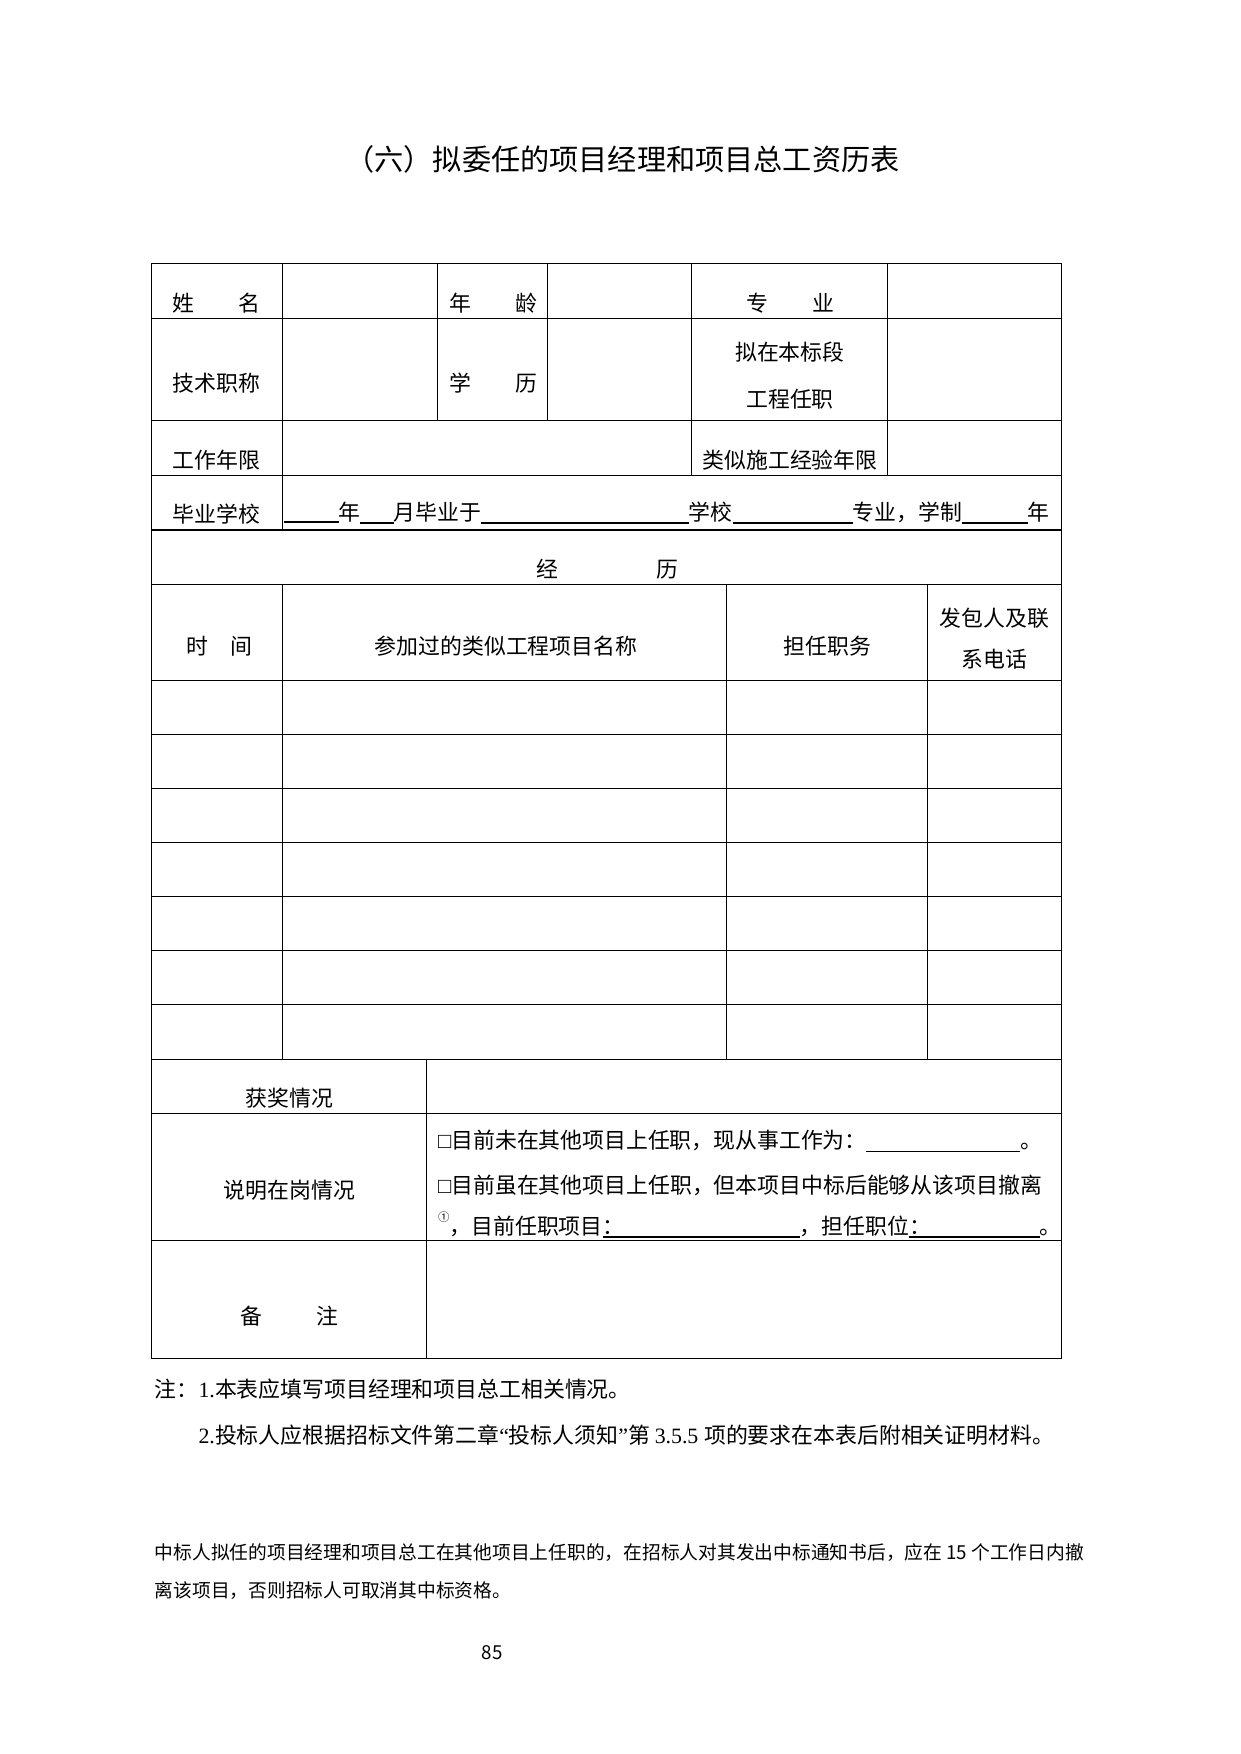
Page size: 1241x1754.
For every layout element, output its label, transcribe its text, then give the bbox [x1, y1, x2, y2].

table_header [548, 264, 691, 318]
table_cell [283, 897, 726, 950]
table_cell [727, 897, 927, 950]
text （六）拟委任的项目经理和项目总工资历表 [127, 137, 1117, 179]
table_cell [427, 1241, 1061, 1358]
table_cell [928, 681, 1061, 734]
table_cell [928, 951, 1061, 1004]
table_header 姓 名 [152, 264, 282, 318]
table_cell [727, 1005, 927, 1058]
table_cell [928, 843, 1061, 896]
table_cell [152, 1005, 282, 1058]
table_cell [727, 681, 927, 734]
table_cell 年 月毕业于 学校 专业，学制 年 [283, 476, 1061, 529]
table_cell 毕业学校 [152, 476, 282, 529]
table_cell [727, 843, 927, 896]
table_cell [928, 789, 1061, 842]
table_cell [283, 843, 726, 896]
text 2.投标人应根据招标文件第二章“投标人须知”第 3.5.5 项的要求在本表后附相关证明材料。 [198, 1418, 1136, 1449]
table_cell [283, 789, 726, 842]
table_cell 学 历 [438, 319, 547, 420]
text 中标人拟任的项目经理和项目总工在其他项目上任职的，在招标人对其发出中标通知书后，应在 15 个工作日内撤离该项目，否则招标人可取消其中标资格。 [154, 1538, 1095, 1603]
table_cell 担任职务 [727, 585, 927, 680]
table_cell [727, 789, 927, 842]
table_cell [888, 319, 1061, 420]
table_cell [152, 735, 282, 788]
table_cell □目前未在其他项目上任职，现从事工作为： 。 □目前虽在其他项目上任职，但本项目中标后能够从该项目撤离 ①，目前任职项目： ，担任职位： 。 [427, 1114, 1061, 1240]
table_cell [152, 789, 282, 842]
table_cell 拟在本标段工程任职 [692, 319, 887, 420]
table_cell [152, 843, 282, 896]
table_cell [152, 897, 282, 950]
table_cell [548, 319, 691, 420]
table_cell 经 历 [152, 531, 1061, 584]
table_cell [283, 951, 726, 1004]
table_cell [283, 1005, 726, 1058]
table_cell [283, 681, 726, 734]
table_cell 时 间 [152, 585, 282, 680]
table_header 年 龄 [438, 264, 547, 318]
table_cell 类似施工经验年限 [692, 421, 887, 474]
table_header [283, 264, 437, 318]
table_cell [727, 735, 927, 788]
table_cell [152, 681, 282, 734]
table_cell [427, 1060, 1061, 1113]
table_cell 说明在岗情况 [152, 1114, 426, 1240]
table_header [888, 264, 1061, 318]
table_cell 获奖情况 [152, 1060, 426, 1113]
table_cell [928, 1005, 1061, 1058]
table_cell [283, 735, 726, 788]
table_cell [727, 951, 927, 1004]
table_cell 技术职称 [152, 319, 282, 420]
table_cell [283, 421, 691, 474]
table_cell [928, 897, 1061, 950]
table_cell 参加过的类似工程项目名称 [283, 585, 726, 680]
table_cell [928, 735, 1061, 788]
table_cell [152, 951, 282, 1004]
text 注：1.本表应填写项目经理和项目总工相关情况。 [154, 1372, 1136, 1404]
table_cell [283, 319, 437, 420]
table_header 专 业 [692, 264, 887, 318]
table_cell 备 注 [152, 1241, 426, 1358]
table_cell 工作年限 [152, 421, 282, 474]
table_cell 发包人及联系电话 [928, 585, 1061, 680]
table_cell [888, 421, 1061, 474]
